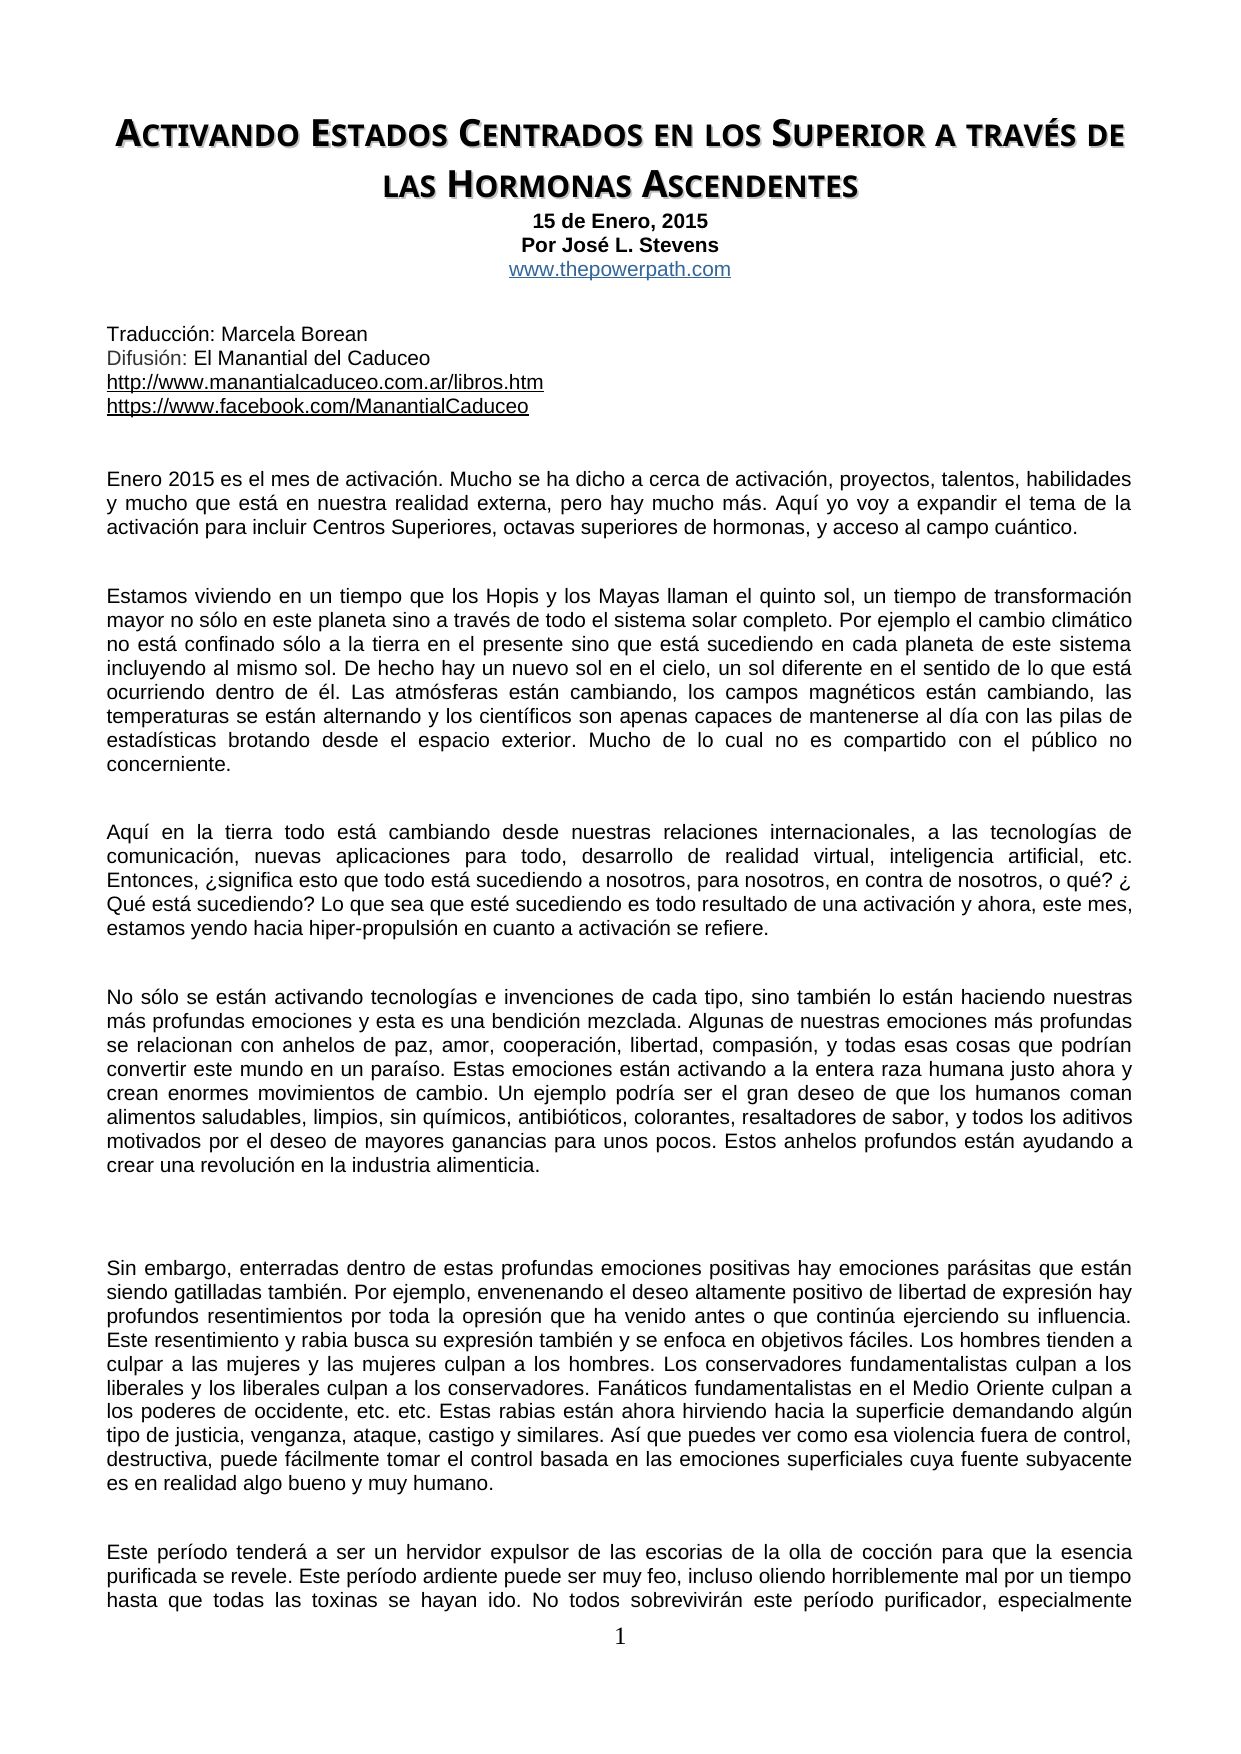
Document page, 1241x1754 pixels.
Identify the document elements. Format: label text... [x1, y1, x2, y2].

text Aquí en la tierra todo está cambiando desde nuestras relaciones internacionales, a las tecnologías de comunicación, nuevas aplicaciones para todo, desarrollo de realidad virtual, inteligencia artificial, etc. Entonces, ¿significa esto que todo está sucediendo a nosotros, para nosotros, en contra de nosotros, o qué? ¿ Qué está sucediendo? Lo que sea que esté sucediendo es todo resultado de una activación y ahora, este mes, estamos yendo hacia hiper-propulsión en cuanto a activación se refiere. [106, 820, 1134, 940]
text No sólo se están activando tecnologías e invenciones de cada tipo, sino también lo están haciendo nuestras más profundas emociones y esta es una bendición mezclada. Algunas de nuestras emociones más profundas se relacionan con anhelos de paz, amor, cooperación, libertad, compasión, y todas esas cosas que podrían convertir este mundo en un paraíso. Estas emociones están activando a la entera raza humana justo ahora y crean enormes movimientos de cambio. Un ejemplo podría ser el gran deseo de que los humanos coman alimentos saludables, limpios, sin químicos, antibióticos, colorantes, resaltadores de sabor, y todos los aditivos motivados por el deseo de mayores ganancias para unos pocos. Estos anhelos profundos están ayudando a crear una revolución en la industria alimenticia. [106, 985, 1134, 1176]
text Traducción: Marcela Borean Difusión: El Manantial del Caduceo http://www.manantialcaduceo.com.ar/libros.htm [106, 322, 1134, 393]
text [106, 1540, 1134, 1612]
text https://www.facebook.com/ManantialCaduceo [106, 393, 1134, 417]
text Sin embargo, enterradas dentro de estas profundas emociones positivas hay emociones parásitas que están siendo gatilladas también. Por ejemplo, envenenando el deseo altamente positivo de libertad de expresión hay profundos resentimientos por toda la opresión que ha venido antes o que continúa ejerciendo su influencia. Este resentimiento y rabia busca su expresión también y se enfoca en objetivos fáciles. Los hombres tienden a culpar a las mujeres y las mujeres culpan a los hombres. Los conservadores fundamentalistas culpan a los liberales y los liberales culpan a los conservadores. Fanáticos fundamentalistas en el Medio Oriente culpan a los poderes de occidente, etc. etc. Estas rabias están ahora hirviendo hacia la superficie demandando algún tipo de justicia, venganza, ataque, castigo y similares. Así que puedes ver como esa violencia fuera de control, destructiva, puede fácilmente tomar el control basada en las emociones superficiales cuya fuente subyacente es en realidad algo bueno y muy humano. [106, 1256, 1134, 1495]
text Activando Estados Centrados en los Superior a través de las Hormonas Ascendentes 15 de Enero, 2015 Por José L. Stevens www.thepowerpath.com [106, 106, 1134, 309]
text Estamos viviendo en un tiempo que los Hopis y los Mayas llaman el quinto sol, un tiempo de transformación mayor no sólo en este planeta sino a través de todo el sistema solar completo. Por ejemplo el cambio climático no está confinado sólo a la tierra en el presente sino que está sucediendo en cada planeta de este sistema incluyendo al mismo sol. De hecho hay un nuevo sol en el cielo, un sol diferente en el sentido de lo que está ocurriendo dentro de él. Las atmósferas están cambiando, los campos magnéticos están cambiando, las temperaturas se están alternando y los científicos son apenas capaces de mantenerse al día con las pilas de estadísticas brotando desde el espacio exterior. Mucho de lo cual no es compartido con el público no concerniente. [106, 584, 1134, 775]
text Enero 2015 es el mes de activación. Mucho se ha dicho a cerca de activación, proyectos, talentos, habilidades y mucho que está en nuestra realidad externa, pero hay mucho más. Aquí yo voy a expandir el tema de la activación para incluir Centros Superiores, octavas superiores de hormonas, y acceso al campo cuántico. [106, 467, 1134, 539]
